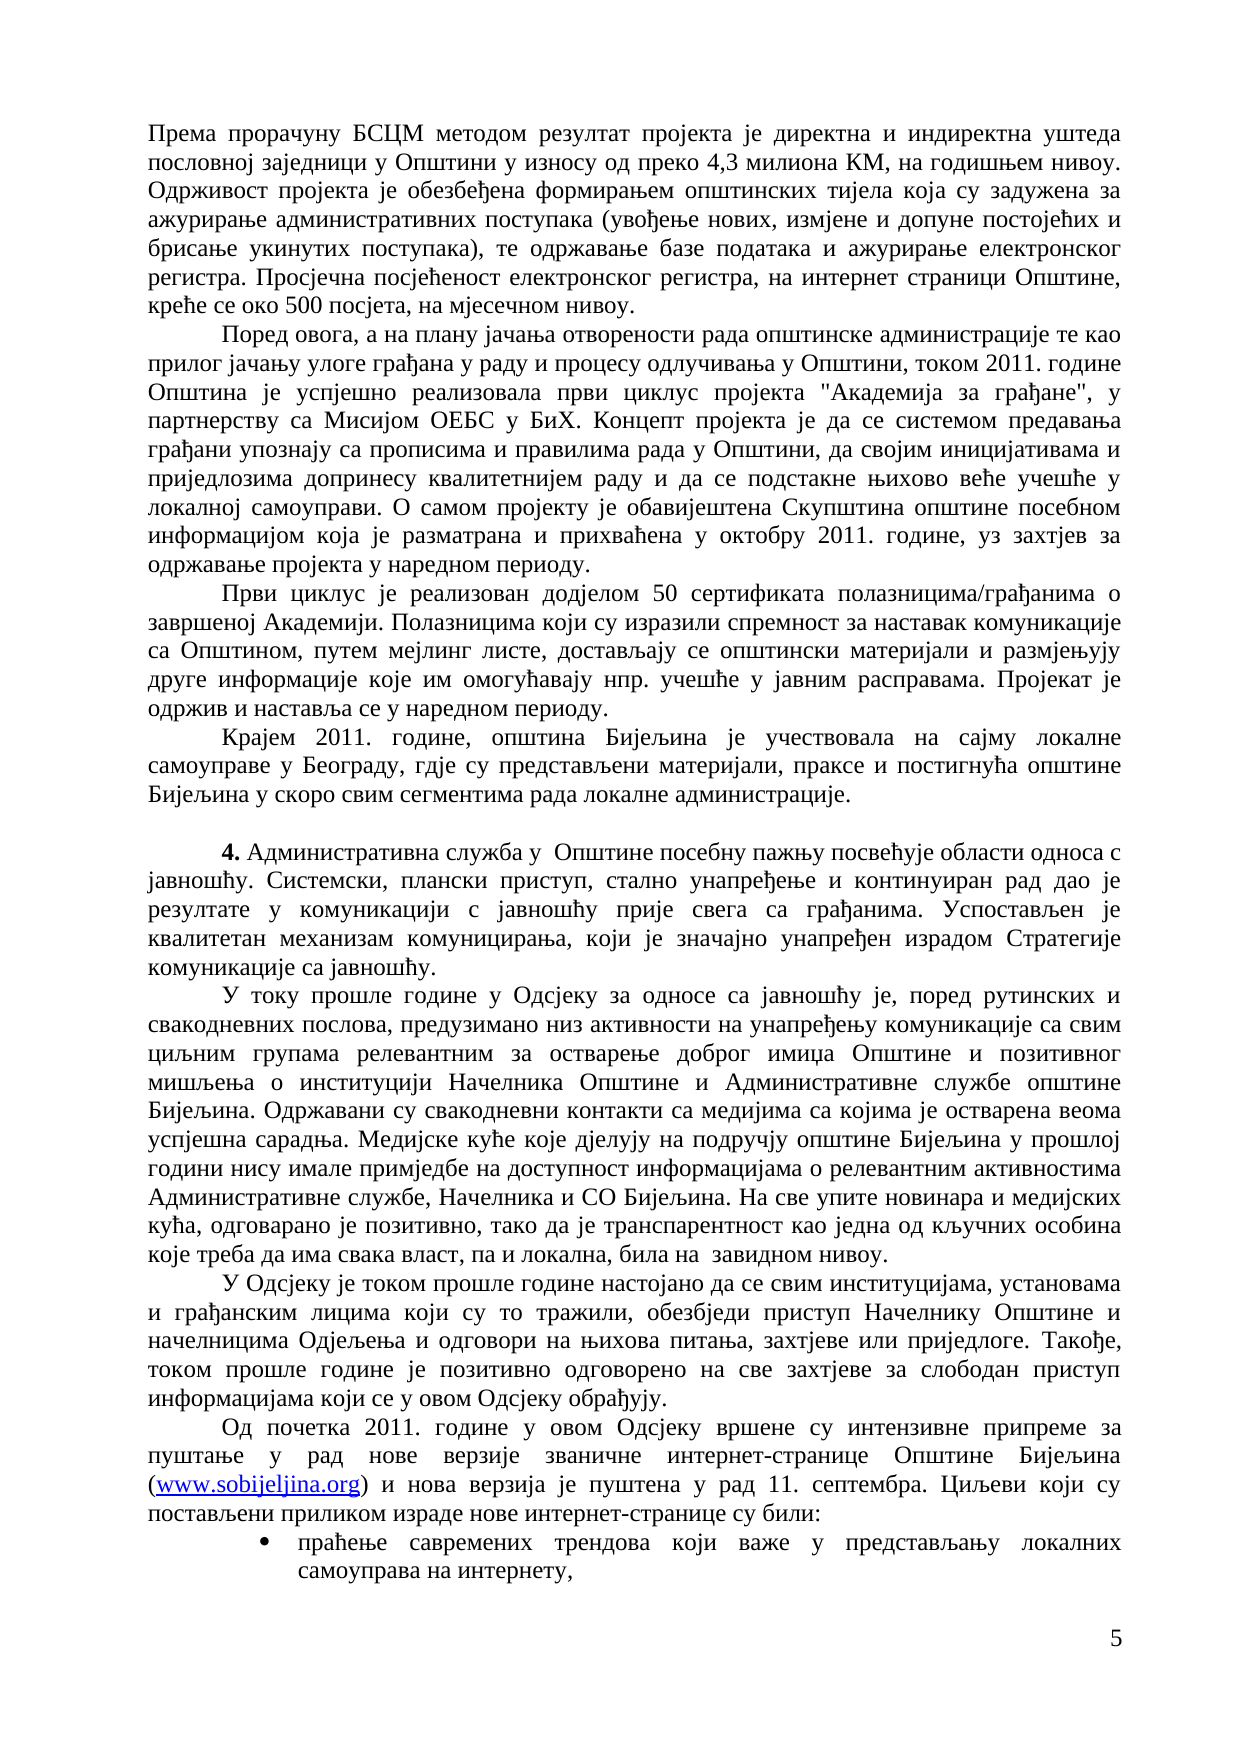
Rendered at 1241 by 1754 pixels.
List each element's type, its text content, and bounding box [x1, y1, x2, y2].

text У Одсјеку је током прошле године настојано да се свим институцијама, установама и грађанским лицима који су то тражили, обезбједи приступ Начелнику Општине и начелницима Одјељења и одговори на њихова питања, захтјеве или приједлоге. Tакође, током прошле године је позитивно одговорено на све захтјеве за слободан приступ информацијама који се у овом Одсјеку обрађују. [148, 1268, 1122, 1412]
text Од почетка 2011. године у овом Одсјеку вршене су интензивне припреме за пуштање у рад нове верзије званичне интернет-странице Општине Бијељина (www.sobijeljina.org) и нова верзија је пуштена у рад 11. септембра. Циљеви који су постављени приликом израде нове интернет-странице су били: [148, 1412, 1122, 1527]
text Први циклус је реализован додјелом 50 сертификата полазницима/грађанима о завршеној Академији. Полазницима који су изразили спремност за наставак комуникације са Општином, путем мејлинг листе, достављају се општински материјали и размјењују друге информације које им омогућавају нпр. учешће у јавним расправама. Пројекат је одржив и наставља се у наредном периоду. [148, 578, 1122, 722]
text Крајем 2011. године, општина Бијељина је учествовала на сајму локалне самоуправе у Београду, гдје су представљени материјали, праксе и постигнућа општине Бијељина у скоро свим сегментима рада локалне администрације. [148, 722, 1122, 808]
list праћење савремених трендова који важе у представљању локалних самоуправа на интернету, [260, 1527, 1122, 1584]
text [148, 118, 1122, 319]
text У току прошле године у Одсјеку за односе са јавношћу је, поред рутинских и свакодневних послова, предузимано низ активности на унапређењу комуникације са свим циљним групама релевантним за остварење доброг имиџа Општине и позитивног мишљења о институцији Начелника Општине и Административне службе општине Бијељина. Одржавани су свакодневни контакти са медијима са којима је остварена веома успјешна сарадња. Медијске куће које дјелују на подручју општине Бијељина у прошлој години нису имале примједбе на доступност информацијама о релевантним активностима Административне службе, Начелника и СО Бијељина. На све упите новинара и медијских кућа, одговарано је позитивно, тако да је транспарентност као једна од кључних особина које треба да има свака власт, па и локална, била на завидном нивоу. [148, 981, 1122, 1268]
text Поред овога, а на плану јачања отворености рада општинске администрације те као прилог јачању улоге грађана у раду и процесу одлучивања у Општини, током 2011. године Општина је успјешно реализовала први циклус пројекта "Академија за грађане", у партнерству са Мисијом ОЕБС у БиХ. Концепт пројекта је да се системом предавања грађани упознају са прописима и правилима рада у Општини, да својим иницијативама и приједлозима допринесу квалитетнијем раду и да се подстакне њихово веће учешће у локалној самоуправи. О самом пројекту је обавијештена Скупштина општине посебном информацијом која је разматрана и прихваћена у октобру 2011. године, уз захтјев за одржавање пројекта у наредном периоду. [148, 319, 1122, 578]
text 4. Административна служба у Општине посебну пажњу посвећује области односа с јавношћу. Системски, плански приступ, стално унапређење и континуиран рад дао је резултате у комуникацији с јавношћу прије свега са грађанима. Успостављен је квалитетан механизам комуницирања, који је значајно унапређен израдом Стратегије комуникације са јавношћу. [148, 837, 1122, 981]
